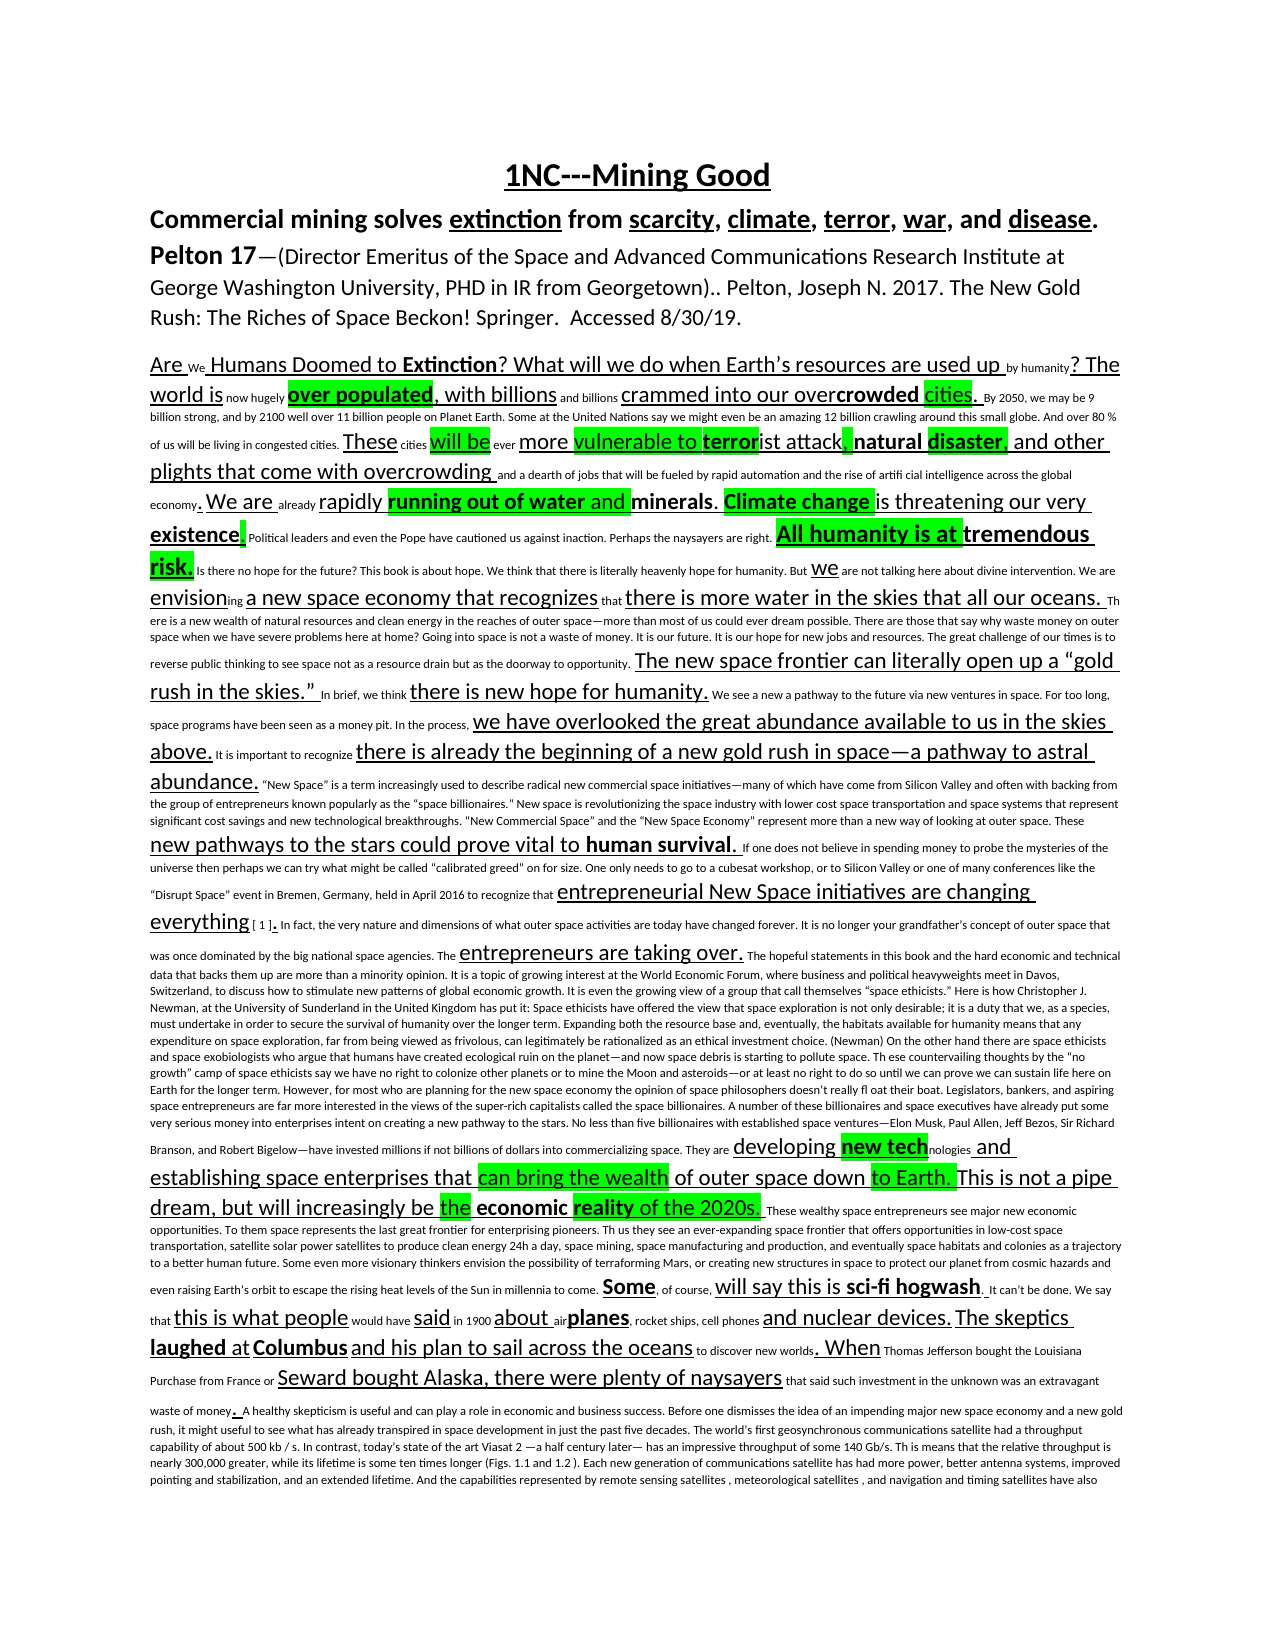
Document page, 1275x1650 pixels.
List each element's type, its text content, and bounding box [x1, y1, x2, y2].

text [150, 350, 1125, 1487]
subtitle Commercial mining solves extinction from scarcity, climate, terror, war, and disease. [150, 202, 1125, 235]
text Pelton 17—(Director Emeritus of the Space and Advanced Communications Research Institute at George Washington University, PHD in IR from Georgetown).. Pelton, Joseph N. 2017. The New Gold Rush: The Riches of Space Beckon! Springer. Accessed 8/30/19. [150, 238, 1125, 331]
subtitle 1NC---Mining Good [150, 154, 1125, 195]
